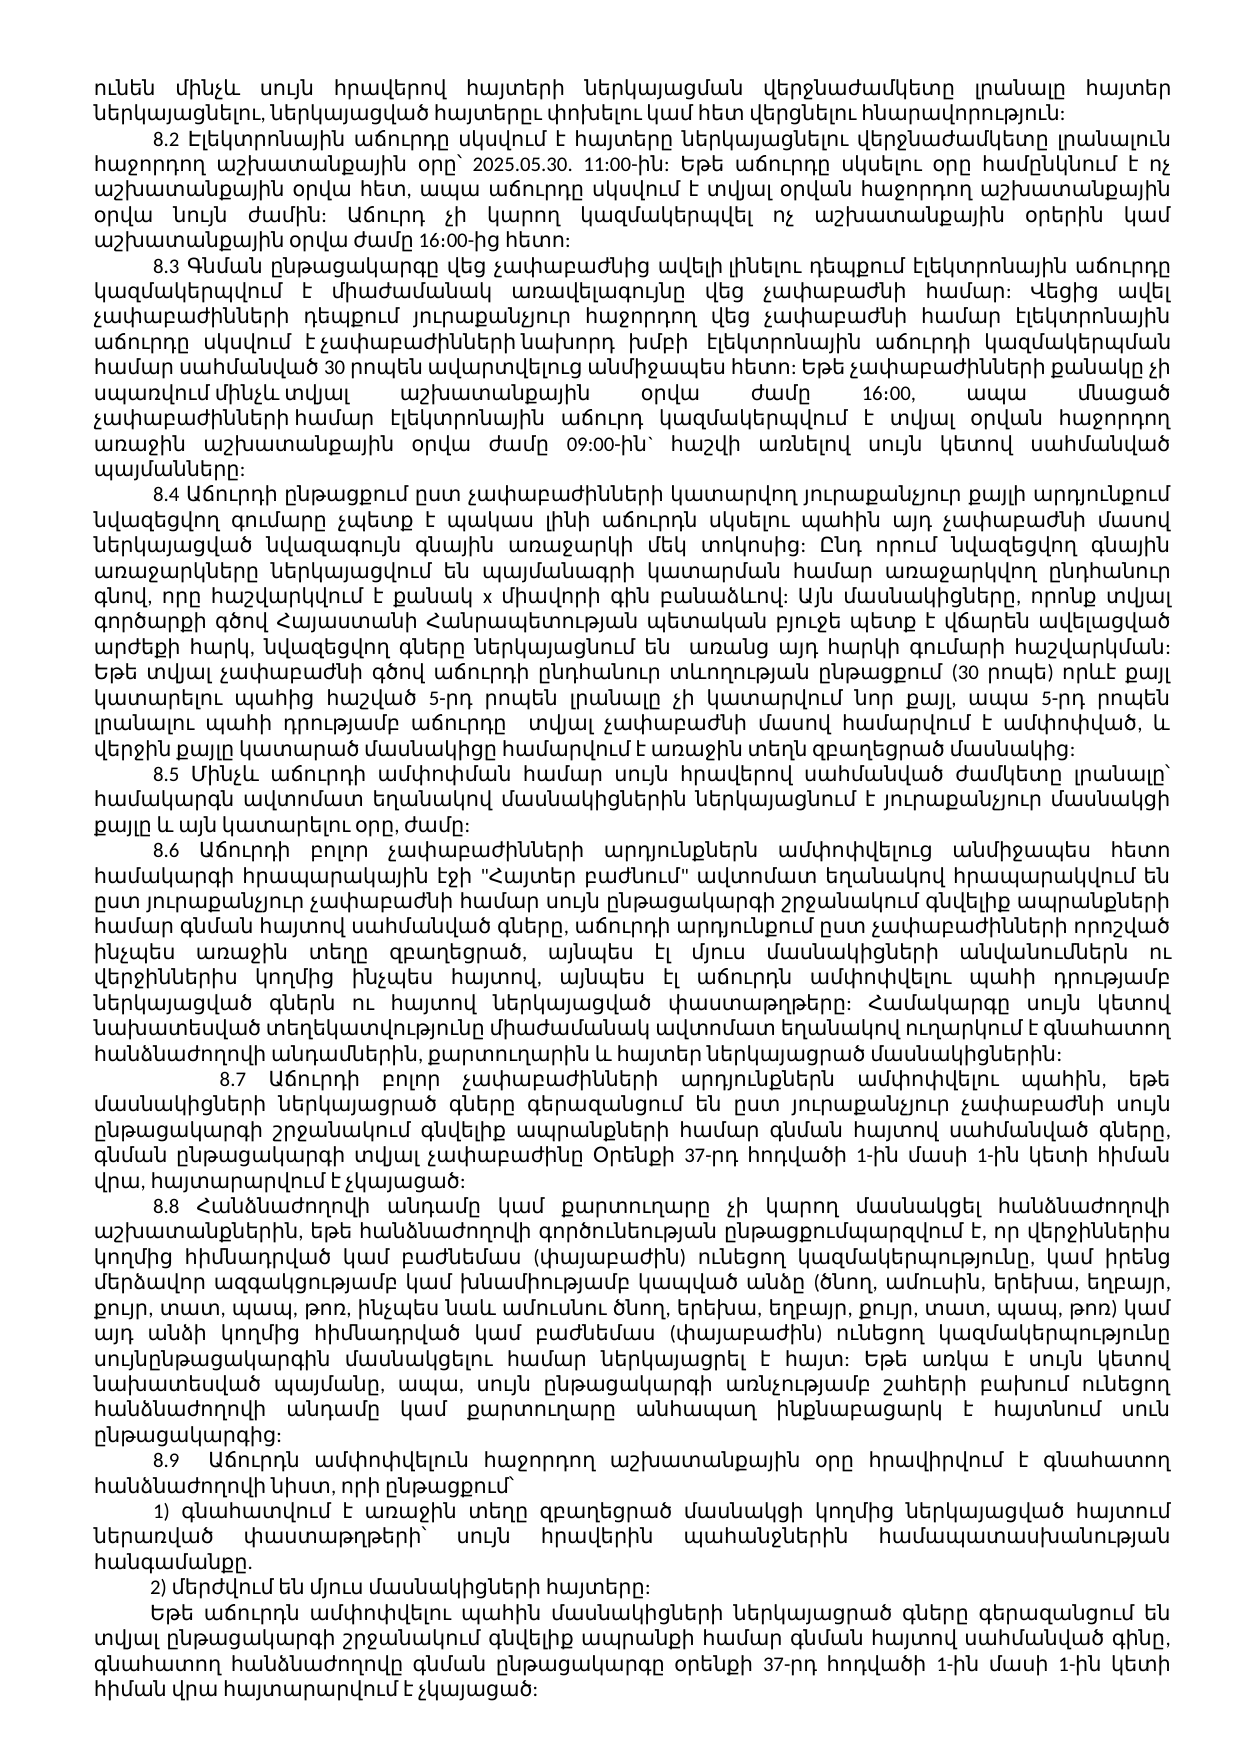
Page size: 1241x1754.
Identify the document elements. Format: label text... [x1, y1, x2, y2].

text 8.5 Մինչև աճուրդի ամփոփման համար սույն հրավերով սահմանված ժամկետը լրանալը՝ համակարգն ավտոմատ եղանակով մասնակիցներին ներկայացնում է յուրաքանչյուր մասնակցի քայլը և այն կատարելու օրը, ժամը: [94, 761, 1171, 837]
text 8.6 Աճուրդի բոլոր չափաբաժինների արդյունքներն ամփոփվելուց անմիջապես հետո համակարգի հրապարակային էջի "Հայտեր բաժնում" ավտոմատ եղանակով հրապարակվում են ըստ յուրաքանչյուր չափաբաժնի համար սույն ընթացակարգի շրջանակում գնվելիք ապրանքների համար գնման հայտով սահմանված գները, աճուրդի արդյունքում ըստ չափաբաժինների որոշված ինչպես առաջին տեղը զբաղեցրած, այնպես էլ մյուս մասնակիցների անվանումներն ու վերջիններիս կողմից ինչպես հայտով, այնպես էլ աճուրդն ամփոփվելու պահի դրությամբ ներկայացված գներն ու հայտով ներկայացված փաստաթղթերը: Համակարգը սույն կետով նախատեսված տեղեկատվությունը միաժամանակ ավտոմատ եղանակով ուղարկում է գնահատող հանձնաժողովի անդամներին, քարտուղարին և հայտեր ներկայացրած մասնակիցներին: [94, 837, 1171, 1066]
text Եթե աճուրդն ամփոփվելու պահին մասնակիցների ներկայացրած գները գերազանցում են տվյալ ընթացակարգի շրջանակում գնվելիք ապրանքի համար գնման հայտով սահմանված գինը, գնահատող հանձնաժողովը գնման ընթացակարգը օրենքի 37-րդ հոդվածի 1-ին մասի 1-ին կետի հիման վրա հայտարարվում է չկայացած: [94, 1600, 1171, 1702]
text 8.3 Գնման ընթացակարգը վեց չափաբաժնից ավելի լինելու դեպքում էլեկտրոնային աճուրդը կազմակերպվում է միաժամանակ առավելագույնը վեց չափաբաժնի համար: Վեցից ավել չափաբաժինների դեպքում յուրաքանչյուր հաջորդող վեց չափաբաժնի համար էլեկտրոնային աճուրդը սկսվում է չափաբաժինների նախորդ խմբի էլեկտրոնային աճուրդի կազմակերպման համար սահմանված 30 րոպեն ավարտվելուց անմիջապես հետո: Եթե չափաբաժինների քանակը չի սպառվում մինչև տվյալ աշխատանքային օրվա ժամը 16։00, ապա մնացած չափաբաժինների համար էլեկտրոնային աճուրդ կազմակերպվում է տվյալ օրվան հաջորդող առաջին աշխատանքային օրվա ժամը 09:00-ին` հաշվի առնելով սույն կետով սահմանված պայմանները: [94, 253, 1171, 482]
text 2) մերժվում են մյուս մասնակիցների հայտերը: [94, 1574, 1171, 1600]
text 1) գնահատվում է առաջին տեղը զբաղեցրած մասնակցի կողմից ներկայացված հայտում ներառված փաստաթղթերի՝ սույն հրավերին պահանջներին համապատասխանության հանգամանքը. [94, 1498, 1171, 1574]
text 8.8 Հանձնաժողովի անդամը կամ քարտուղարը չի կարող մասնակցել հանձնաժողովի աշխատանքներին, եթե հանձնաժողովի գործունեության ընթացքումպարզվում է, որ վերջիններիս կողմից հիմնադրված կամ բաժնեմաս (փայաբաժին) ունեցող կազմակերպությունը, կամ իրենց մերձավոր ազգակցությամբ կամ խնամիությամբ կապված անձը (ծնող, ամուսին, երեխա, եղբայր, քույր, տատ, պապ, թոռ, ինչպես նաև ամուսնու ծնող, երեխա, եղբայր, քույր, տատ, պապ, թոռ) կամ այդ անձի կողմից հիմնադրված կամ բաժնեմաս (փայաբաժին) ունեցող կազմակերպությունը սույնընթացակարգին մասնակցելու համար ներկայացրել է հայտ: Եթե առկա է սույն կետով նախատեսված պայմանը, ապա, սույն ընթացակարգի առնչությամբ շահերի բախում ունեցող հանձնաժողովի անդամը կամ քարտուղարը անհապաղ ինքնաբացարկ է հայտնում սուն ընթացակարգից: [94, 1193, 1171, 1447]
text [94, 75, 1171, 126]
text 8.4 Աճուրդի ընթացքում ըստ չափաբաժինների կատարվող յուրաքանչյուր քայլի արդյունքում նվազեցվող գումարը չպետք է պակաս լինի աճուրդն սկսելու պահին այդ չափաբաժնի մասով ներկայացված նվազագույն գնային առաջարկի մեկ տոկոսից: Ընդ որում նվազեցվող գնային առաջարկները ներկայացվում են պայմանագրի կատարման համար առաջարկվող ընդհանուր գնով, որը հաշվարկվում է քանակ x միավորի գին բանաձևով: Այն մասնակիցները, որոնք տվյալ գործարքի գծով Հայաստանի Հանրապետության պետական բյուջե պետք է վճարեն ավելացված արժեքի հարկ, նվազեցվող գները ներկայացնում են առանց այդ հարկի գումարի հաշվարկման: Եթե տվյալ չափաբաժնի գծով աճուրդի ընդհանուր տևողության ընթացքում (30 րոպե) որևէ քայլ կատարելու պահից հաշված 5-րդ րոպեն լրանալը չի կատարվում նոր քայլ, ապա 5-րդ րոպեն լրանալու պահի դրությամբ աճուրդը տվյալ չափաբաժնի մասով համարվում է ամփոփված, և վերջին քայլը կատարած մասնակիցը համարվում է առաջին տեղն զբաղեցրած մասնակից: [94, 482, 1171, 761]
text 8.9 Աճուրդն ամփոփվելուն հաջորդող աշխատանքային օրը հրավիրվում է գնահատող հանձնաժողովի նիստ, որի ընթացքում՝ [94, 1447, 1171, 1498]
text 8.2 Էլեկտրոնային աճուրդը սկսվում է հայտերը ներկայացնելու վերջնաժամկետը լրանալուն հաջորդող աշխատանքային օրը՝ 2025.05.30. 11:00 -ին: Եթե աճուրդը սկսելու օրը համընկնում է ոչ աշխատանքային օրվա հետ, ապա աճուրդը սկսվում է տվյալ օրվան հաջորդող աշխատանքային օրվա նույն ժամին: Աճուրդ չի կարող կազմակերպվել ոչ աշխատանքային օրերին կամ աշխատանքային օրվա ժամը 16։00-ից հետո: [94, 126, 1171, 253]
text 8.7 Աճուրդի բոլոր չափաբաժինների արդյունքներն ամփոփվելու պահին, եթե մասնակիցների ներկայացրած գները գերազանցում են ըստ յուրաքանչյուր չափաբաժնի սույն ընթացակարգի շրջանակում գնվելիք ապրանքների համար գնման հայտով սահմանված գները, գնման ընթացակարգի տվյալ չափաբաժինը Օրենքի 37-րդ հոդվածի 1-ին մասի 1-ին կետի հիման վրա, հայտարարվում է չկայացած: [94, 1066, 1171, 1193]
